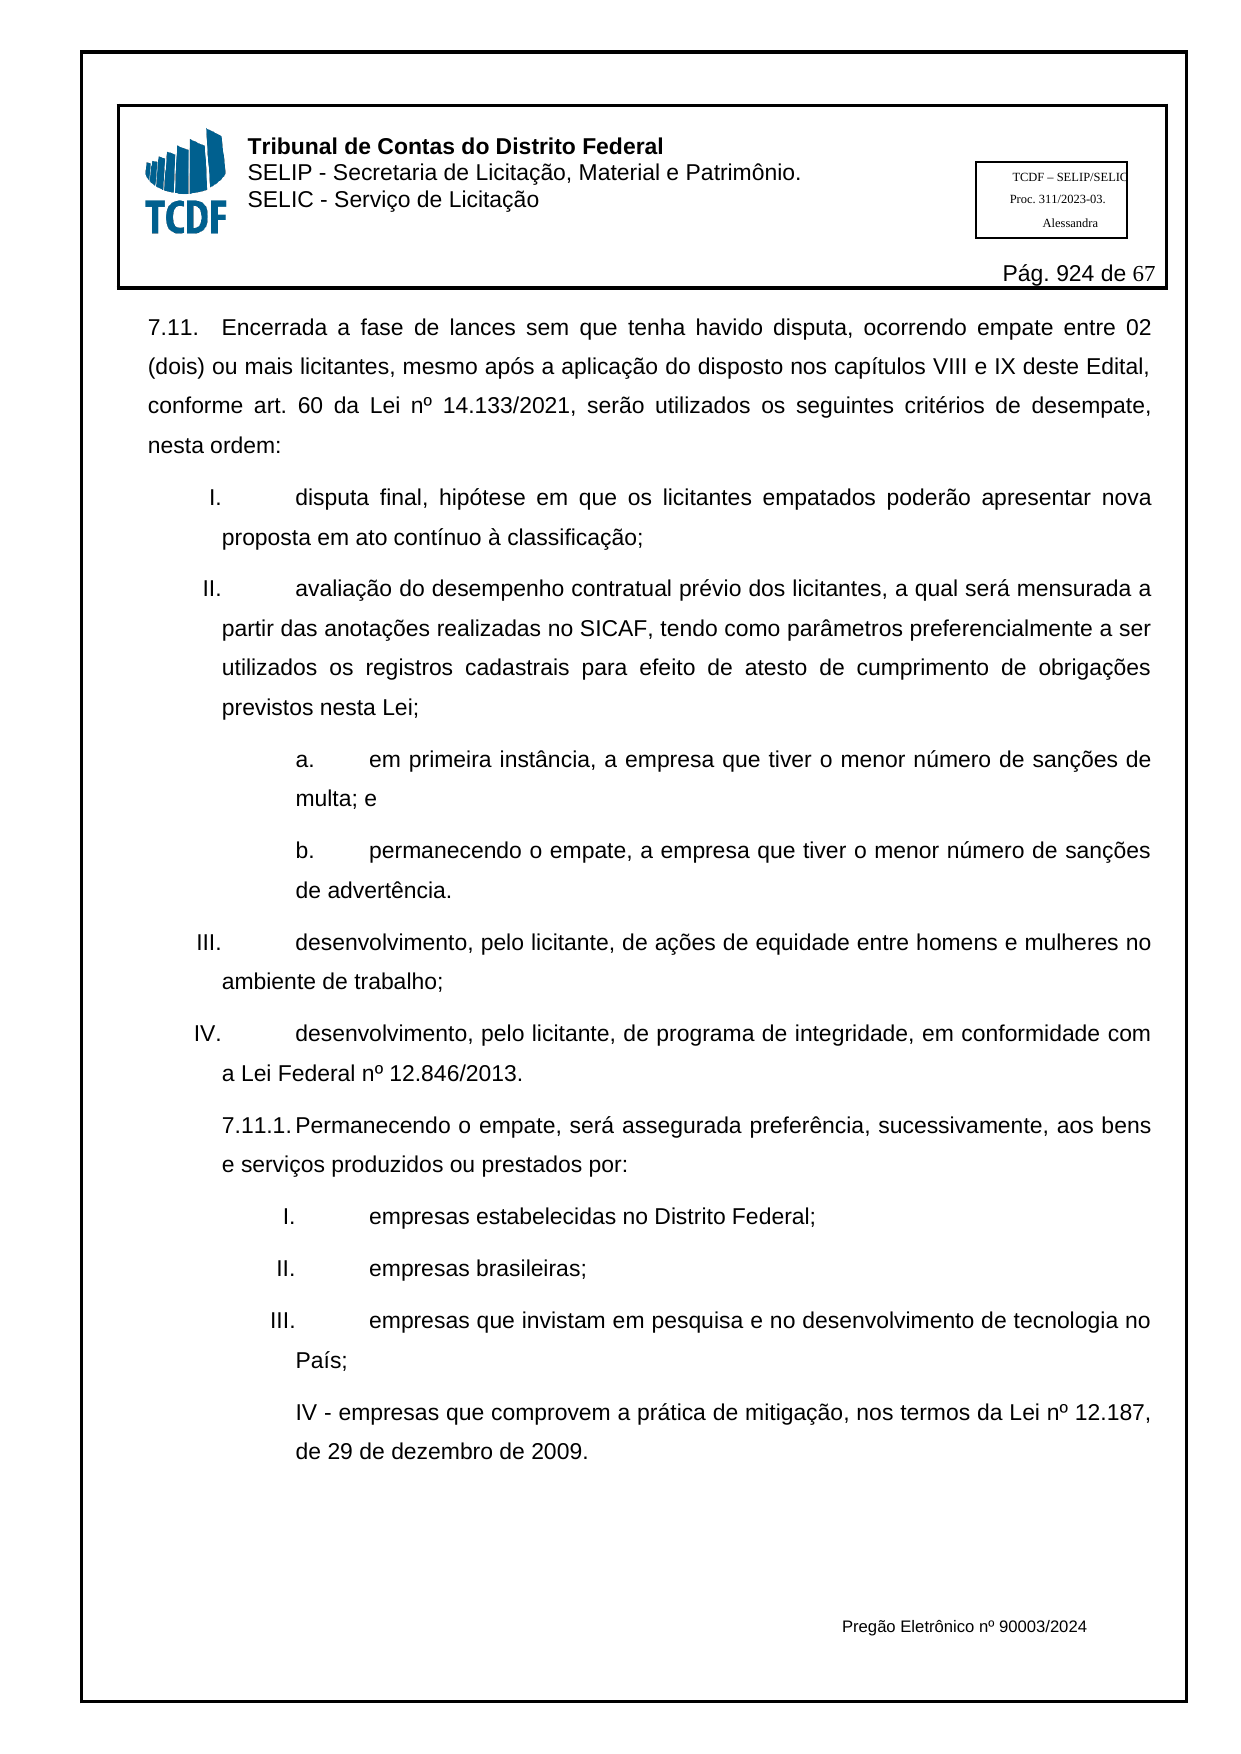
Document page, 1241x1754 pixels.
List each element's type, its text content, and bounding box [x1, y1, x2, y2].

list avaliação do desempenho contratual prévio dos licitantes, a qual será mensurada a partir das anotações realizadas no SICAF, tendo como parâmetros preferencialmente a ser utilizados os registros cadastrais para efeito de atesto de cumprimento de obrigações previstos nesta Lei; [222, 575, 1152, 720]
list em primeira instância, a empresa que tiver o menor número de sanções de multa; e [295, 746, 1152, 812]
list disputa final, hipótese em que os licitantes empatados poderão apresentar nova proposta em ato contínuo à classificação; [222, 484, 1152, 550]
list permanecendo o empate, a empresa que tiver o menor número de sanções de advertência. [295, 837, 1152, 903]
text 7.11. Encerrada a fase de lances sem que tenha havido disputa, ocorrendo empate entre 02 (dois) ou mais licitantes, mesmo após a aplicação do disposto nos capítulos VIII e IX deste Edital, conforme art. 60 da Lei nº 14.133/2021, serão utilizados os seguintes critérios de desempate, nesta ordem: [148, 313, 1152, 458]
list empresas estabelecidas no Distrito Federal; [295, 1203, 1152, 1229]
list desenvolvimento, pelo licitante, de programa de integridade, em conformidade com a Lei Federal nº 12.846/2013. [222, 1020, 1152, 1086]
picture [130, 125, 241, 236]
list empresas brasileiras; [295, 1255, 1152, 1281]
list empresas que invistam em pesquisa e no desenvolvimento de tecnologia no País; [295, 1307, 1152, 1373]
list desenvolvimento, pelo licitante, de ações de equidade entre homens e mulheres no ambiente de trabalho; [222, 929, 1152, 994]
text IV - empresas que comprovem a prática de mitigação, nos termos da Lei nº 12.187, de 29 de dezembro de 2009. [295, 1398, 1152, 1464]
text 7.11.1. Permanecendo o empate, será assegurada preferência, sucessivamente, aos bens e serviços produzidos ou prestados por: [222, 1112, 1152, 1177]
